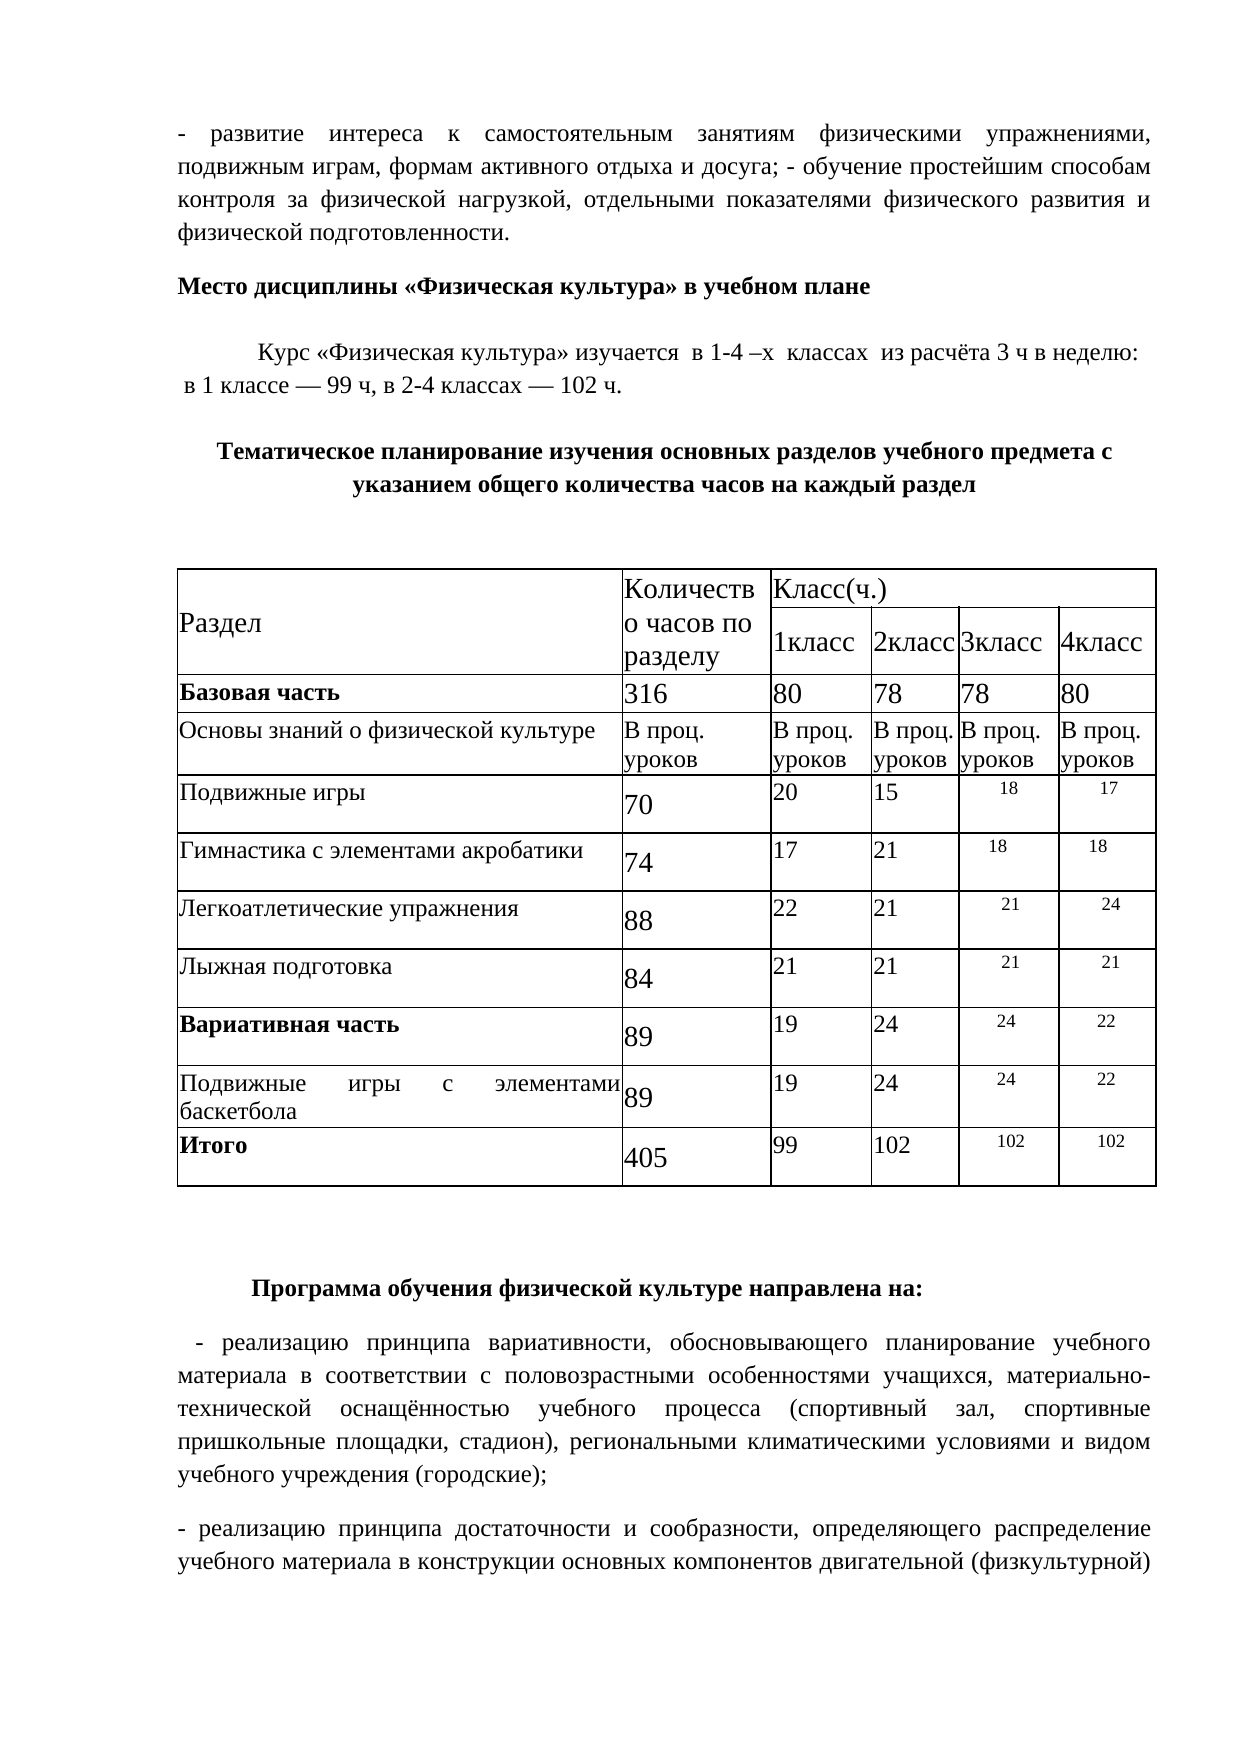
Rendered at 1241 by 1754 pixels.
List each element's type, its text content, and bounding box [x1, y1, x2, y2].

text - развитие интереса к самостоятельным занятиям физическими упражнениями, подвижным играм, формам активного отдыха и досуга; - обучение простейшим способам контроля за физической нагрузкой, отдельными показателями физического развития и физической подготовленности. [177, 118, 1152, 246]
table_cell 17 [772, 834, 871, 890]
table_cell 18 [960, 834, 1058, 890]
table_cell Основы знаний о физической культуре [178, 713, 622, 774]
table_cell 24 [1060, 892, 1155, 948]
table_cell 80 [1060, 675, 1155, 712]
table_cell 2класс [872, 608, 958, 673]
table_cell 78 [872, 675, 958, 712]
table_cell 17 [1060, 776, 1155, 832]
table_cell 84 [623, 950, 770, 1006]
table_cell Вариативная часть [178, 1008, 622, 1064]
table_header Раздел [178, 570, 622, 673]
table_cell 89 [623, 1066, 770, 1127]
table_cell 21 [960, 892, 1058, 948]
table_cell 21 [872, 950, 958, 1006]
table_cell 102 [1060, 1128, 1155, 1185]
table_cell Итого [178, 1128, 622, 1185]
table_cell Легкоатлетические упражнения [178, 892, 622, 948]
table_cell 15 [872, 776, 958, 832]
table_cell Подвижные игры с элементами баскетбола [178, 1066, 622, 1127]
table_cell Лыжная подготовка [178, 950, 622, 1006]
table_cell 316 [623, 675, 770, 712]
table_cell В проц. уроков [960, 713, 1058, 774]
text - реализацию принципа вариативности, обосновывающего планирование учебного материала в соответствии с половозрастными особенностями учащихся, материально-технической оснащённостью учебного процесса (спортивный зал, спортивные пришкольные площадки, стадион), региональными климатическими условиями и видом учебного учреждения (городские); [177, 1327, 1152, 1488]
table_cell 19 [772, 1008, 871, 1064]
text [177, 1513, 1152, 1575]
table_cell В проц. уроков [772, 713, 871, 774]
table_cell Подвижные игры [178, 776, 622, 832]
table_cell 21 [960, 950, 1058, 1006]
table_cell 21 [772, 950, 871, 1006]
table_cell 3класс [960, 608, 1058, 673]
table_cell 1класс [772, 608, 871, 673]
table_cell Базовая часть [178, 675, 622, 712]
text в 1 классе — 99 ч, в 2-4 классах — 102 ч. [177, 370, 1152, 399]
table_cell 70 [623, 776, 770, 832]
table_cell 78 [960, 675, 1058, 712]
table_cell 21 [1060, 950, 1155, 1006]
table_cell 19 [772, 1066, 871, 1127]
table_header Количество часов по разделу [623, 570, 770, 673]
table_cell 22 [772, 892, 871, 948]
table_cell 20 [772, 776, 871, 832]
table_cell В проц. уроков [1060, 713, 1155, 774]
table_cell 102 [872, 1128, 958, 1185]
table_header Класс(ч.) [772, 570, 1155, 606]
table_cell 22 [1060, 1066, 1155, 1127]
table_cell В проц. уроков [623, 713, 770, 774]
table_cell 88 [623, 892, 770, 948]
text Место дисциплины «Физическая культура» в учебном плане [177, 271, 1152, 300]
table_cell 22 [1060, 1008, 1155, 1064]
table_cell 74 [623, 834, 770, 890]
table_cell 405 [623, 1128, 770, 1185]
table_cell 24 [960, 1008, 1058, 1064]
text Курс «Физическая культура» изучается в 1-4 –х классах из расчёта 3 ч в неделю: [177, 337, 1152, 366]
table_cell 4класс [1060, 608, 1155, 673]
table_cell 89 [623, 1008, 770, 1064]
table_cell Гимнастика с элементами акробатики [178, 834, 622, 890]
table_cell 102 [960, 1128, 1058, 1185]
text Тематическое планирование изучения основных разделов учебного предмета с указанием общего количества часов на каждый раздел [177, 436, 1152, 498]
table_cell В проц. уроков [872, 713, 958, 774]
table_cell 21 [872, 834, 958, 890]
table_cell 24 [872, 1066, 958, 1127]
table_cell 18 [960, 776, 1058, 832]
table_cell 18 [1060, 834, 1155, 890]
table_cell 21 [872, 892, 958, 948]
table_cell 24 [960, 1066, 1058, 1127]
table_cell 80 [772, 675, 871, 712]
table_cell 99 [772, 1128, 871, 1185]
text Программа обучения физической культуре направлена на: [177, 1273, 1152, 1302]
table_cell 24 [872, 1008, 958, 1064]
